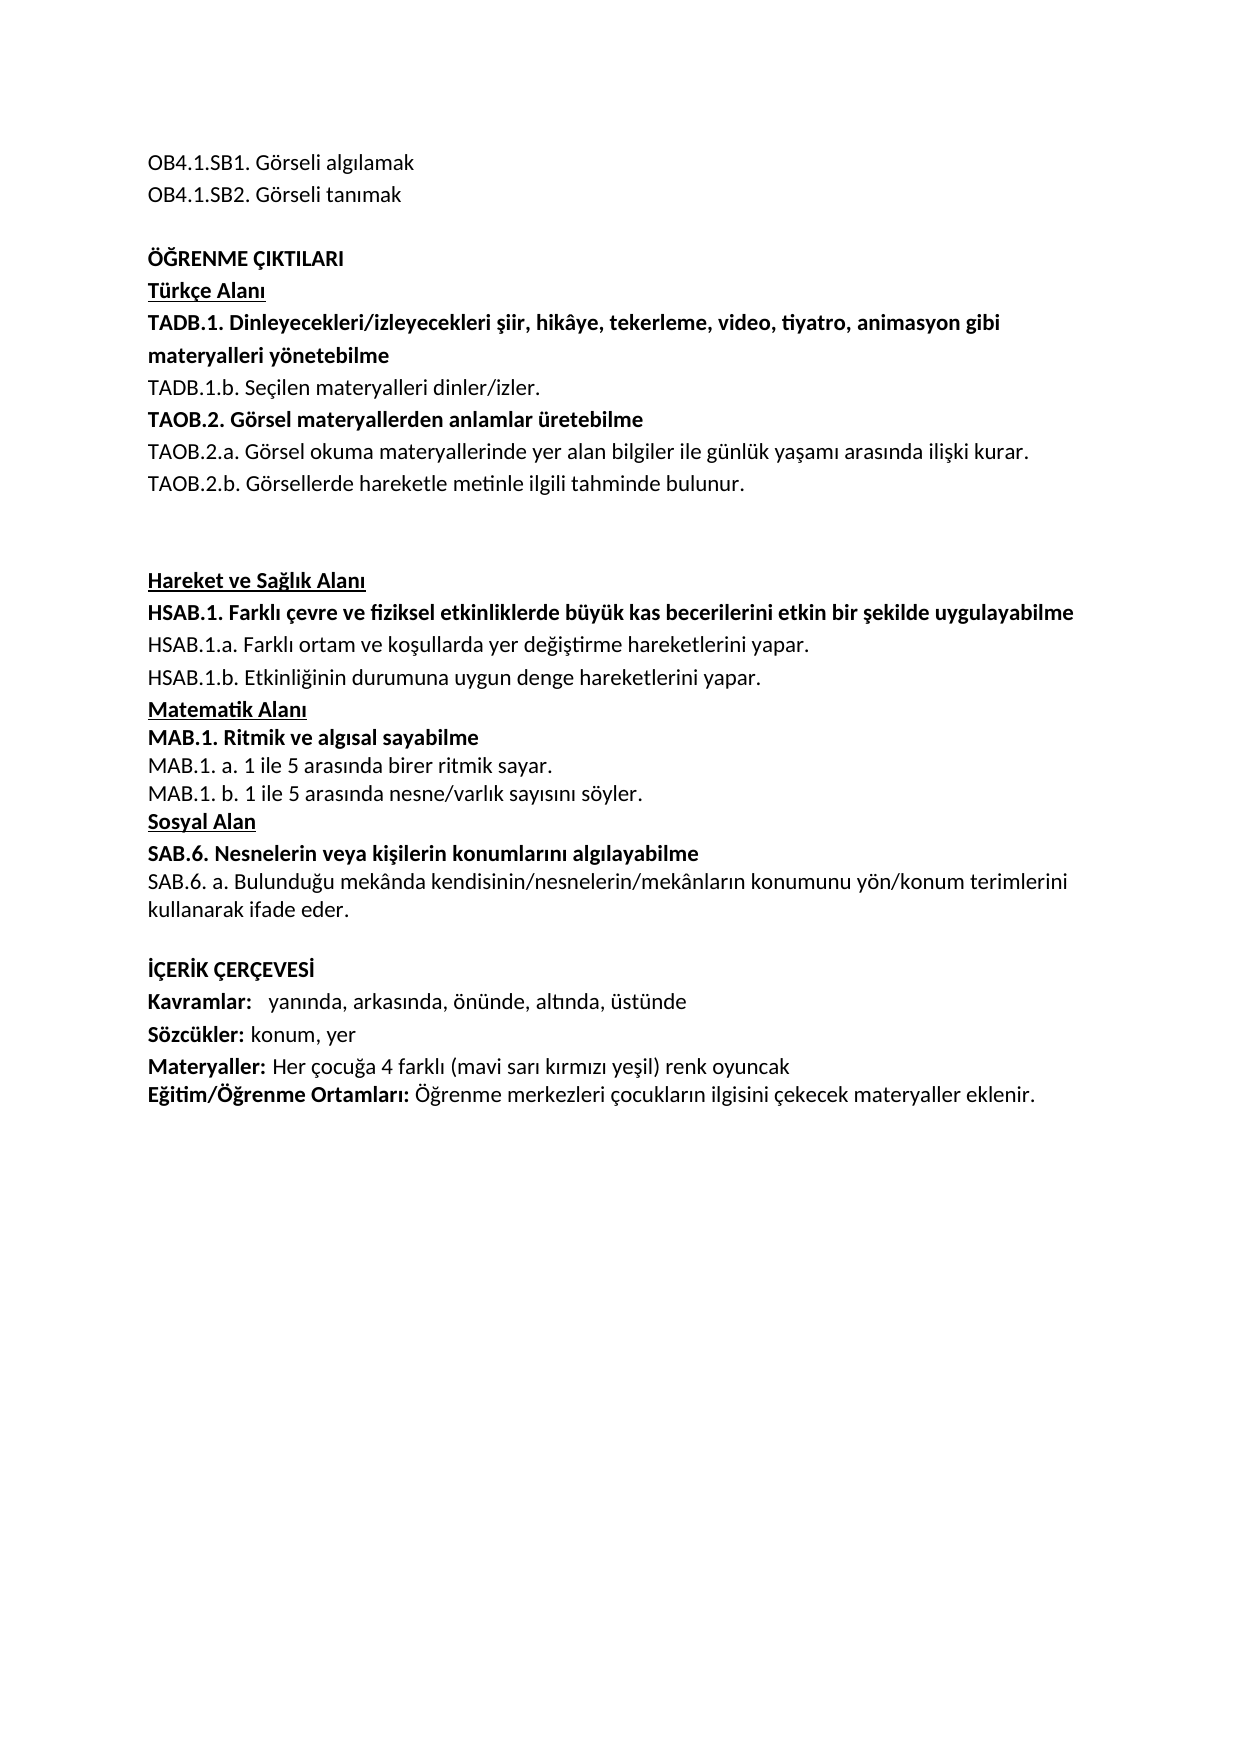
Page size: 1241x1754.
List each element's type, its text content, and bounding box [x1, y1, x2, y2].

text MAB.1. b. 1 ile 5 arasında nesne/varlık sayısını söyler. [148, 779, 1093, 807]
text SAB.6. a. Bulunduğu mekânda kendisinin/nesnelerin/mekânların konumunu yön/konum terimlerini kullanarak ifade eder. [148, 867, 1093, 923]
text TAOB.2. Görsel materyallerden anlamlar üretebilme [148, 405, 1093, 433]
text Kavramlar: yanında, arkasında, önünde, altında, üstünde [148, 987, 1093, 1016]
text TADB.1.b. Seçilen materyalleri dinler/izler. [148, 373, 1093, 401]
text TAOB.2.b. Görsellerde hareketle metinle ilgili tahminde bulunur. [148, 469, 1093, 497]
text OB4.1.SB1. Görseli algılamak [148, 148, 1093, 176]
text OB4.1.SB2. Görseli tanımak [148, 180, 1093, 208]
text Türkçe Alanı [148, 276, 1093, 304]
text ÖĞRENME ÇIKTILARI [148, 244, 1093, 272]
text Sosyal Alan [148, 807, 1093, 835]
text SAB.6. Nesnelerin veya kişilerin konumlarını algılayabilme [148, 839, 1093, 867]
text HSAB.1.a. Farklı ortam ve koşullarda yer değiştirme hareketlerini yapar. [148, 630, 1093, 658]
text İÇERİK ÇERÇEVESİ [148, 955, 1093, 983]
text TADB.1. Dinleyecekleri/izleyecekleri şiir, hikâye, tekerleme, video, tiyatro, animasyon gibi materyalleri yönetebilme [148, 308, 1093, 369]
text Matematik Alanı [148, 695, 1093, 723]
text MAB.1. a. 1 ile 5 arasında birer ritmik sayar. [148, 751, 1093, 779]
text TAOB.2.a. Görsel okuma materyallerinde yer alan bilgiler ile günlük yaşamı arasında ilişki kurar. [148, 437, 1093, 465]
text Eğitim/Öğrenme Ortamları: Öğrenme merkezleri çocukların ilgisini çekecek materyaller eklenir. [148, 1080, 1093, 1108]
text HSAB.1.b. Etkinliğinin durumuna uygun denge hareketlerini yapar. [148, 663, 1093, 691]
text Materyaller: Her çocuğa 4 farklı (mavi sarı kırmızı yeşil) renk oyuncak [148, 1052, 1093, 1080]
text HSAB.1. Farklı çevre ve fiziksel etkinliklerde büyük kas becerilerini etkin bir şekilde uygulayabilme [148, 598, 1093, 626]
text MAB.1. Ritmik ve algısal sayabilme [148, 723, 1093, 751]
text Hareket ve Sağlık Alanı [148, 566, 1093, 594]
text Sözcükler: konum, yer [148, 1020, 1093, 1048]
